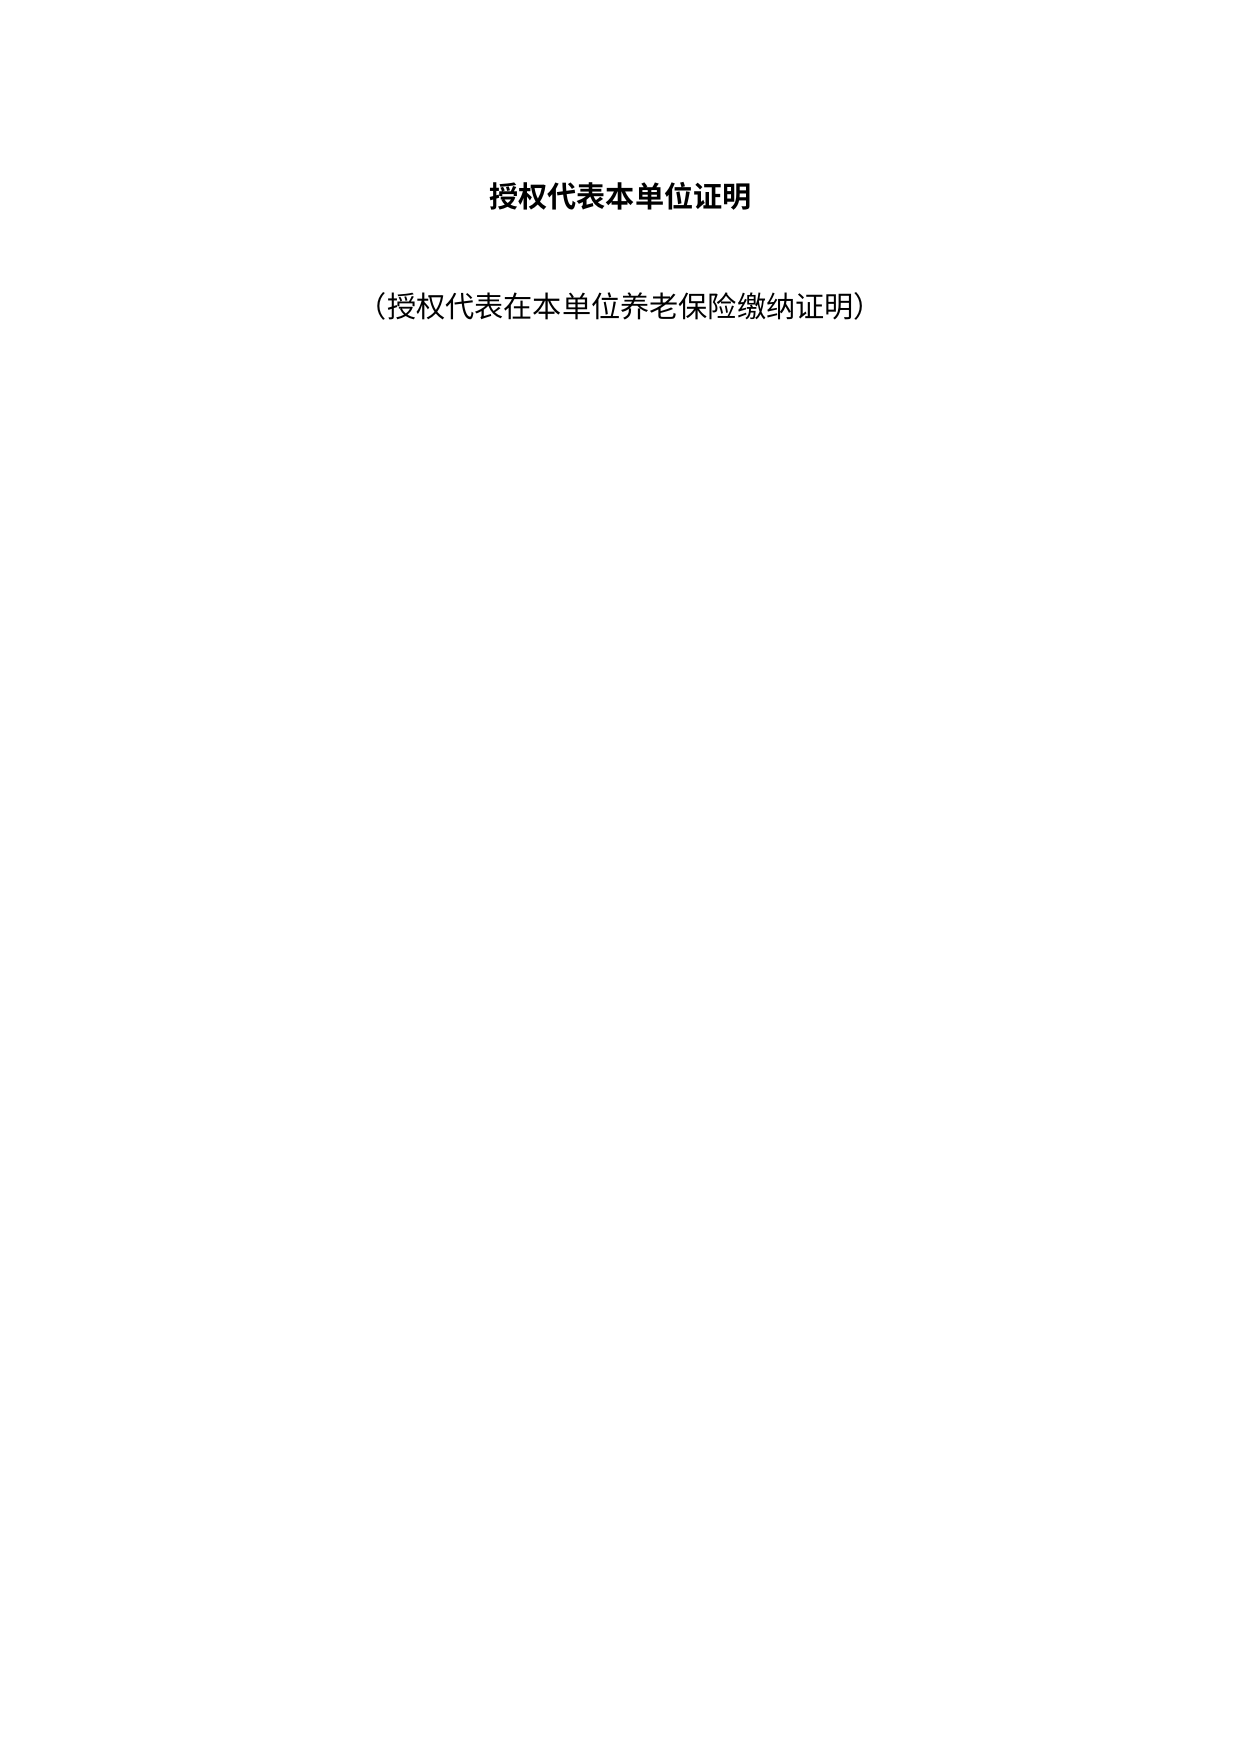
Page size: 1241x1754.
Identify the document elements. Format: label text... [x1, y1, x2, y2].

text （授权代表在本单位养老保险缴纳证明） [187, 272, 1053, 337]
text 授权代表本单位证明 [187, 162, 1053, 227]
